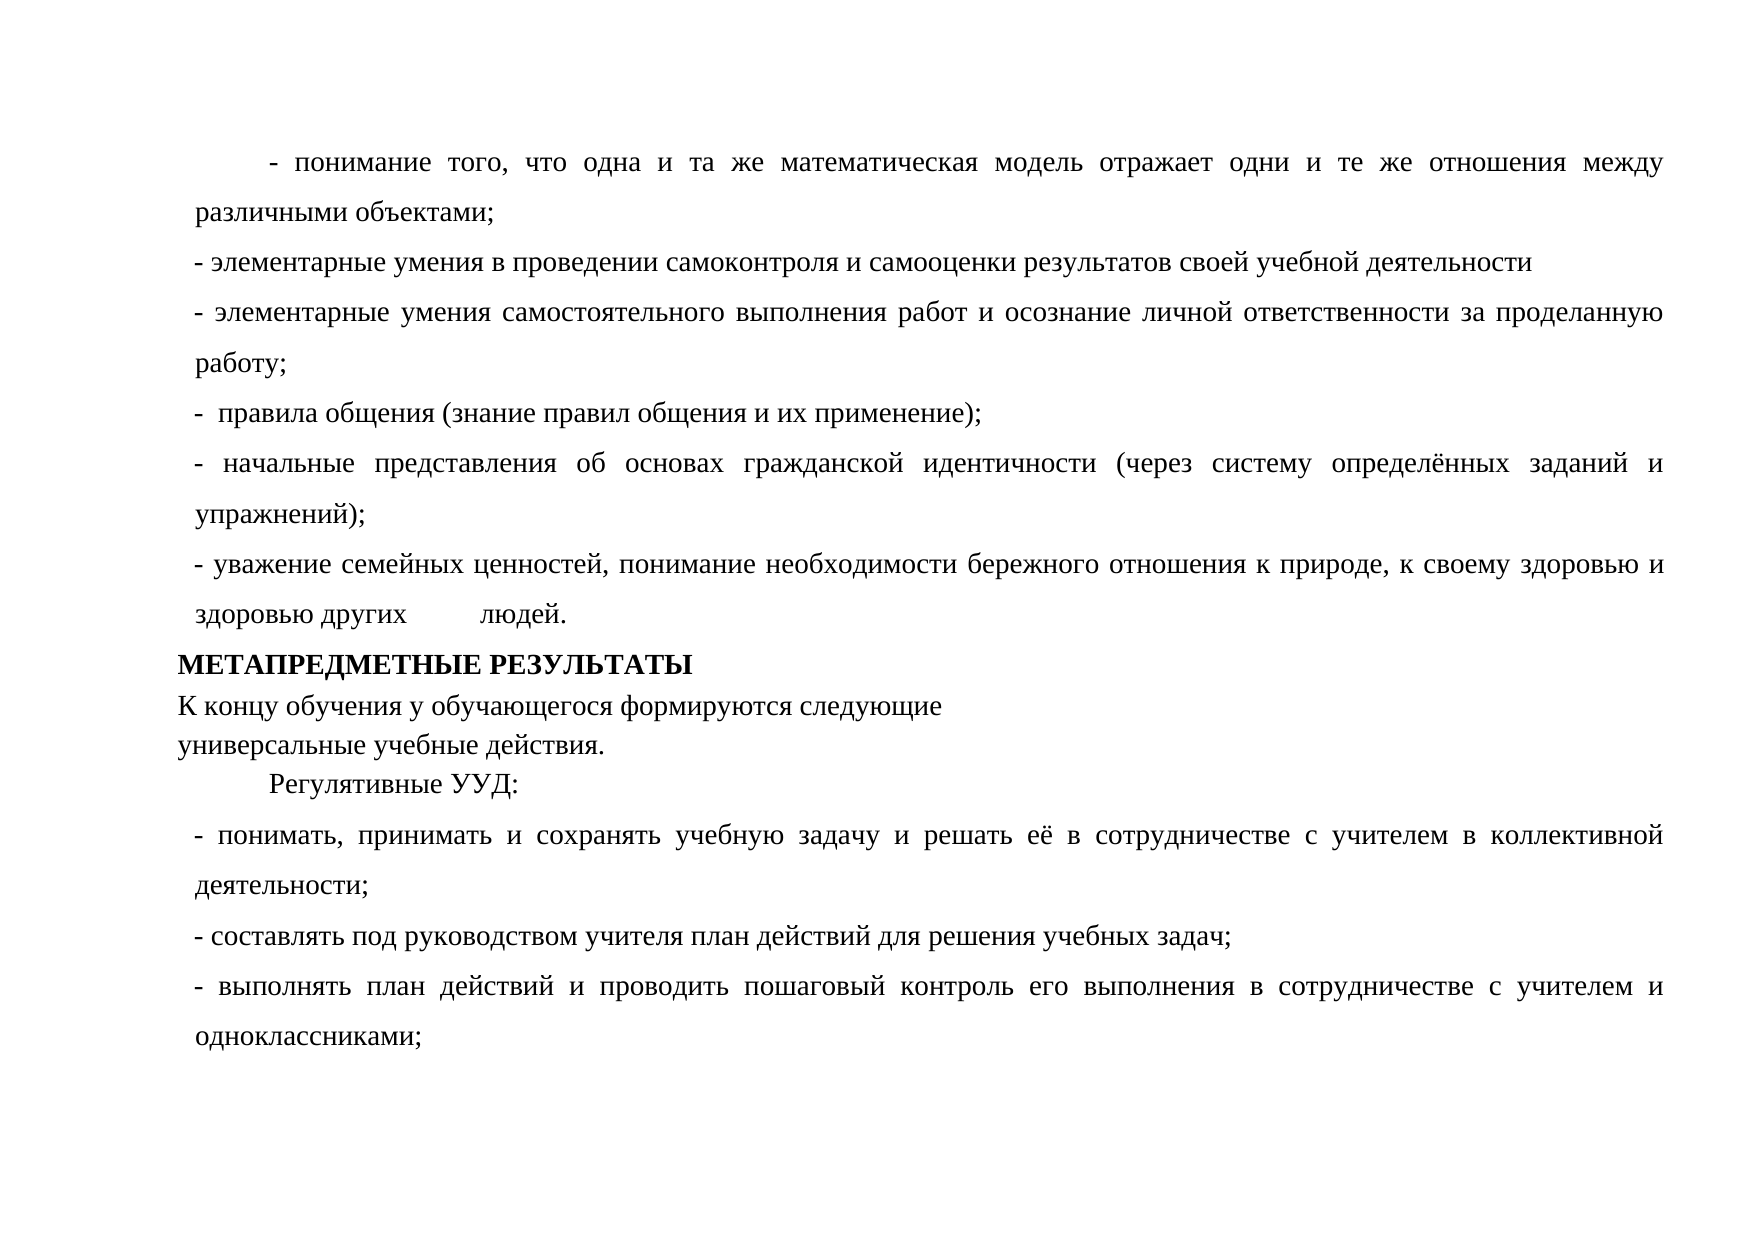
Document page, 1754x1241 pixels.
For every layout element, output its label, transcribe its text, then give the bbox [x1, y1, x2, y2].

text - начальные представления об основах гражданской идентичности (через систему определённых заданий и упражнений); [194, 446, 1665, 529]
text - выполнять план действий и проводить пошаговый контроль его выполнения в сотрудничестве с учителем и одноклассниками; [194, 968, 1665, 1052]
text - элементарные умения в проведении самоконтроля и самооценки результатов своей учебной деятельности [194, 244, 1665, 278]
text - правила общения (знание правил общения и их применение); [194, 395, 1665, 429]
text - составлять под руководством учителя план действий для решения учебных задач; [194, 918, 1665, 951]
text Регулятивные УУД: [195, 767, 1665, 800]
text - уважение семейных ценностей, понимание необходимости бережного отношения к природе, к своему здоровью и здоровью других людей. [194, 546, 1665, 630]
text МЕТАПРЕДМЕТНЫЕ РЕЗУЛЬТАТЫ [177, 647, 1665, 680]
text К концу обучения у обучающегося формируются следующие универсальные учебные действия. [177, 688, 1128, 761]
text - понимание того, что одна и та же математическая модель отражает одни и те же отношения между различными объектами; [195, 144, 1665, 227]
text - элементарные умения самостоятельного выполнения работ и осознание личной ответственности за проделанную работу; [194, 294, 1665, 378]
text - понимать, принимать и сохранять учебную задачу и решать её в сотрудничестве с учителем в коллективной деятельности; [194, 817, 1665, 901]
